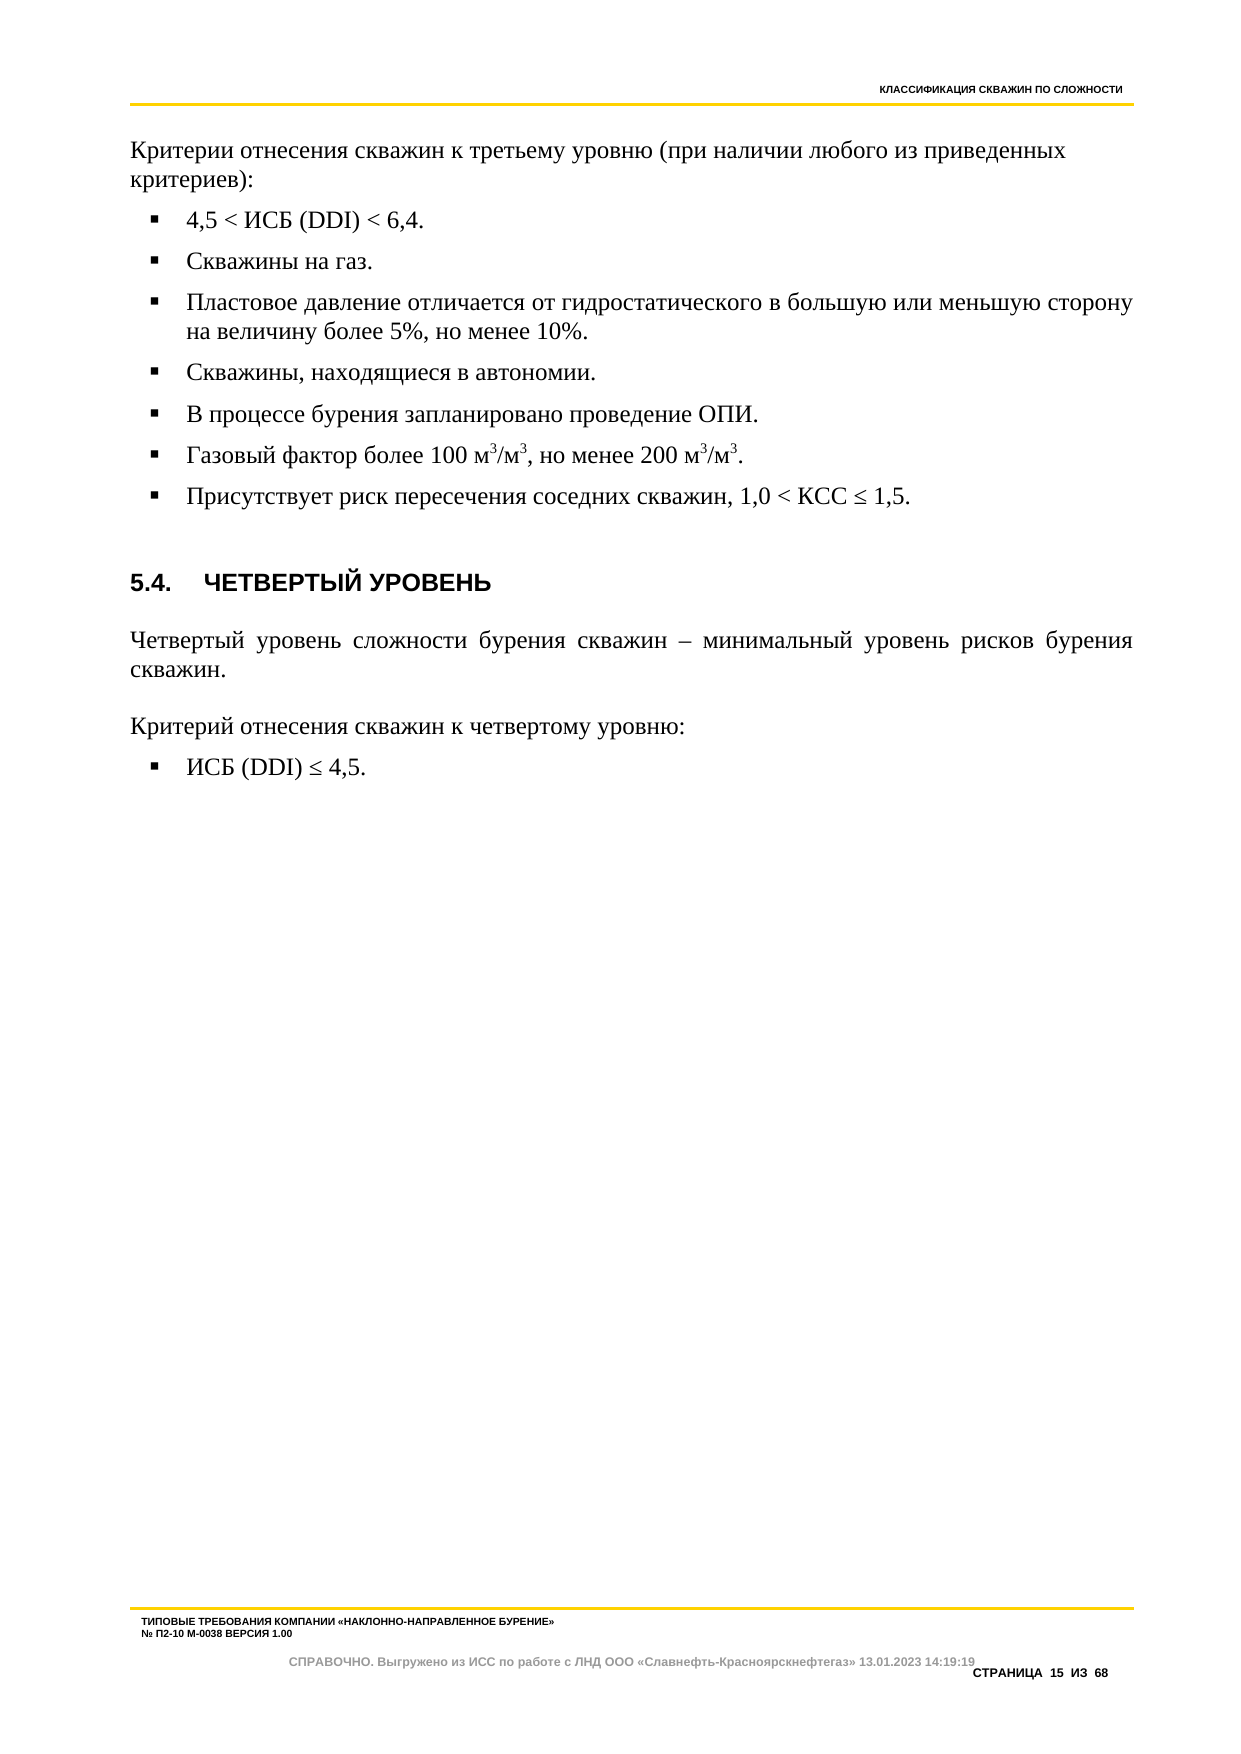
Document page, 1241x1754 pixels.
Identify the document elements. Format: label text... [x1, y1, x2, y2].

list В процессе бурения запланировано проведение ОПИ. [149, 399, 1134, 427]
list ИСБ (DDI) ≤ 4,5. [149, 752, 1134, 781]
list 4,5 < ИСБ (DDI) < 6,4. [149, 205, 1134, 234]
list Присутствует риск пересечения соседних скважин, 1,0 < КСС ≤ 1,5. [149, 481, 1134, 510]
text Четвертый уровень сложности бурения скважин – минимальный уровень рисков бурения скважин. [130, 625, 1134, 682]
list Скважины на газ. [149, 246, 1134, 275]
list Газовый фактор более 100 м3/м3, но менее 200 м3/м3. [149, 440, 1134, 469]
text Критерий отнесения скважин к четвертому уровню: [130, 711, 1134, 740]
list Скважины, находящиеся в автономии. [149, 357, 1134, 386]
text Критерии отнесения скважин к третьему уровню (при наличии любого из приведенных критериев): [130, 135, 1134, 192]
list Пластовое давление отличается от гидростатического в большую или меньшую сторону на величину более 5%, но менее 10%. [149, 287, 1134, 345]
list ЧЕТВЕРТЫЙ УРОВЕНЬ [130, 567, 1134, 596]
